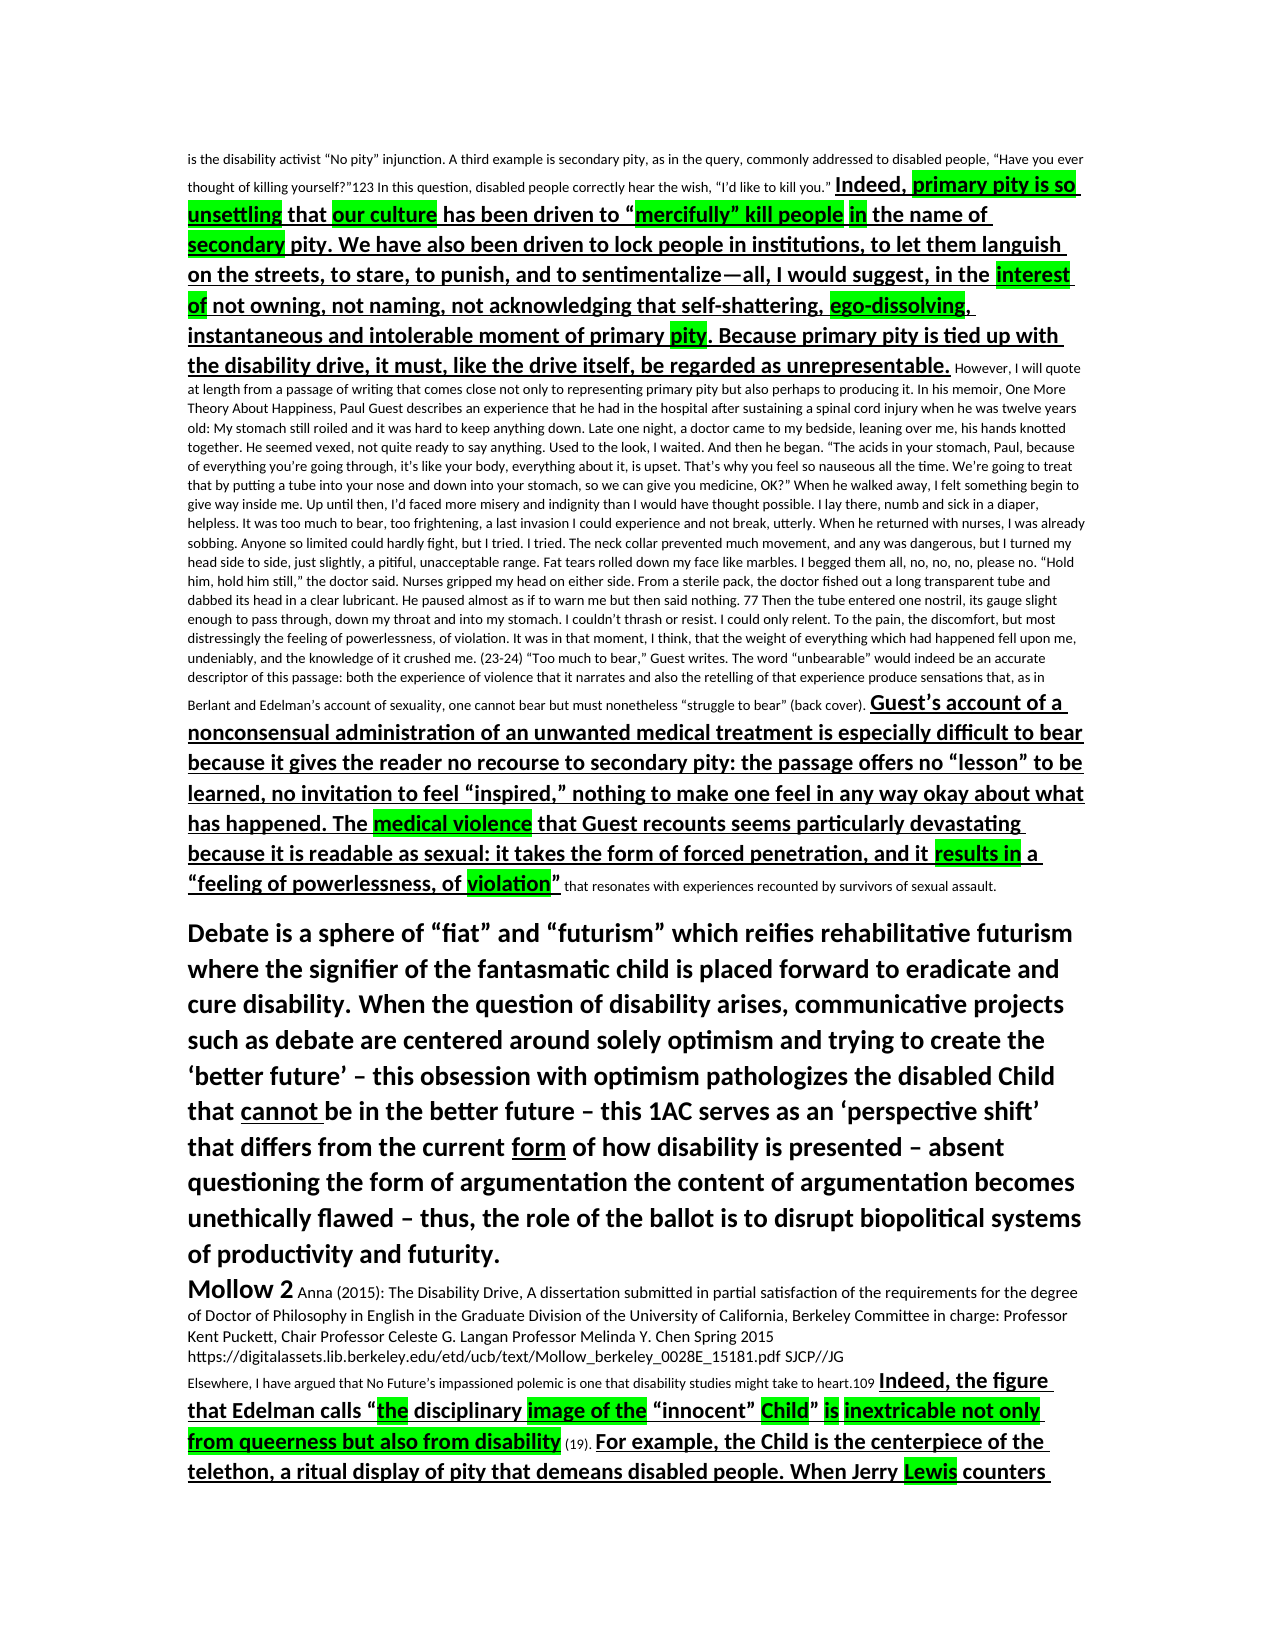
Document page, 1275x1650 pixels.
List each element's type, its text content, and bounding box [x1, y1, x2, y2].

text Mollow 2 Anna (2015): The Disability Drive, A dissertation submitted in partial satisfaction of the requirements for the degree of Doctor of Philosophy in English in the Graduate Division of the University of California, Berkeley Committee in charge: Professor Kent Puckett, Chair Professor Celeste G. Langan Professor Melinda Y. Chen Spring 2015 https://digitalassets.lib.berkeley.edu/etd/ucb/text/Mollow_berkeley_0028E_15181.pdf SJCP//JG [187, 1272, 1087, 1366]
subtitle Debate is a sphere of “fiat” and “futurism” which reifies rehabilitative futurism where the signifier of the fantasmatic child is placed forward to eradicate and cure disability. When the question of disability arises, communicative projects such as debate are centered around solely optimism and trying to create the ‘better future’ – this obsession with optimism pathologizes the disabled Child that cannot be in the better future – this 1AC serves as an ‘perspective shift’ that differs from the current form of how disability is presented – absent questioning the form of argumentation the content of argumentation becomes unethically flawed – thus, the role of the ballot is to disrupt biopolitical systems of productivity and futurity. [187, 916, 1087, 1270]
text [187, 150, 1087, 897]
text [187, 1366, 1087, 1485]
